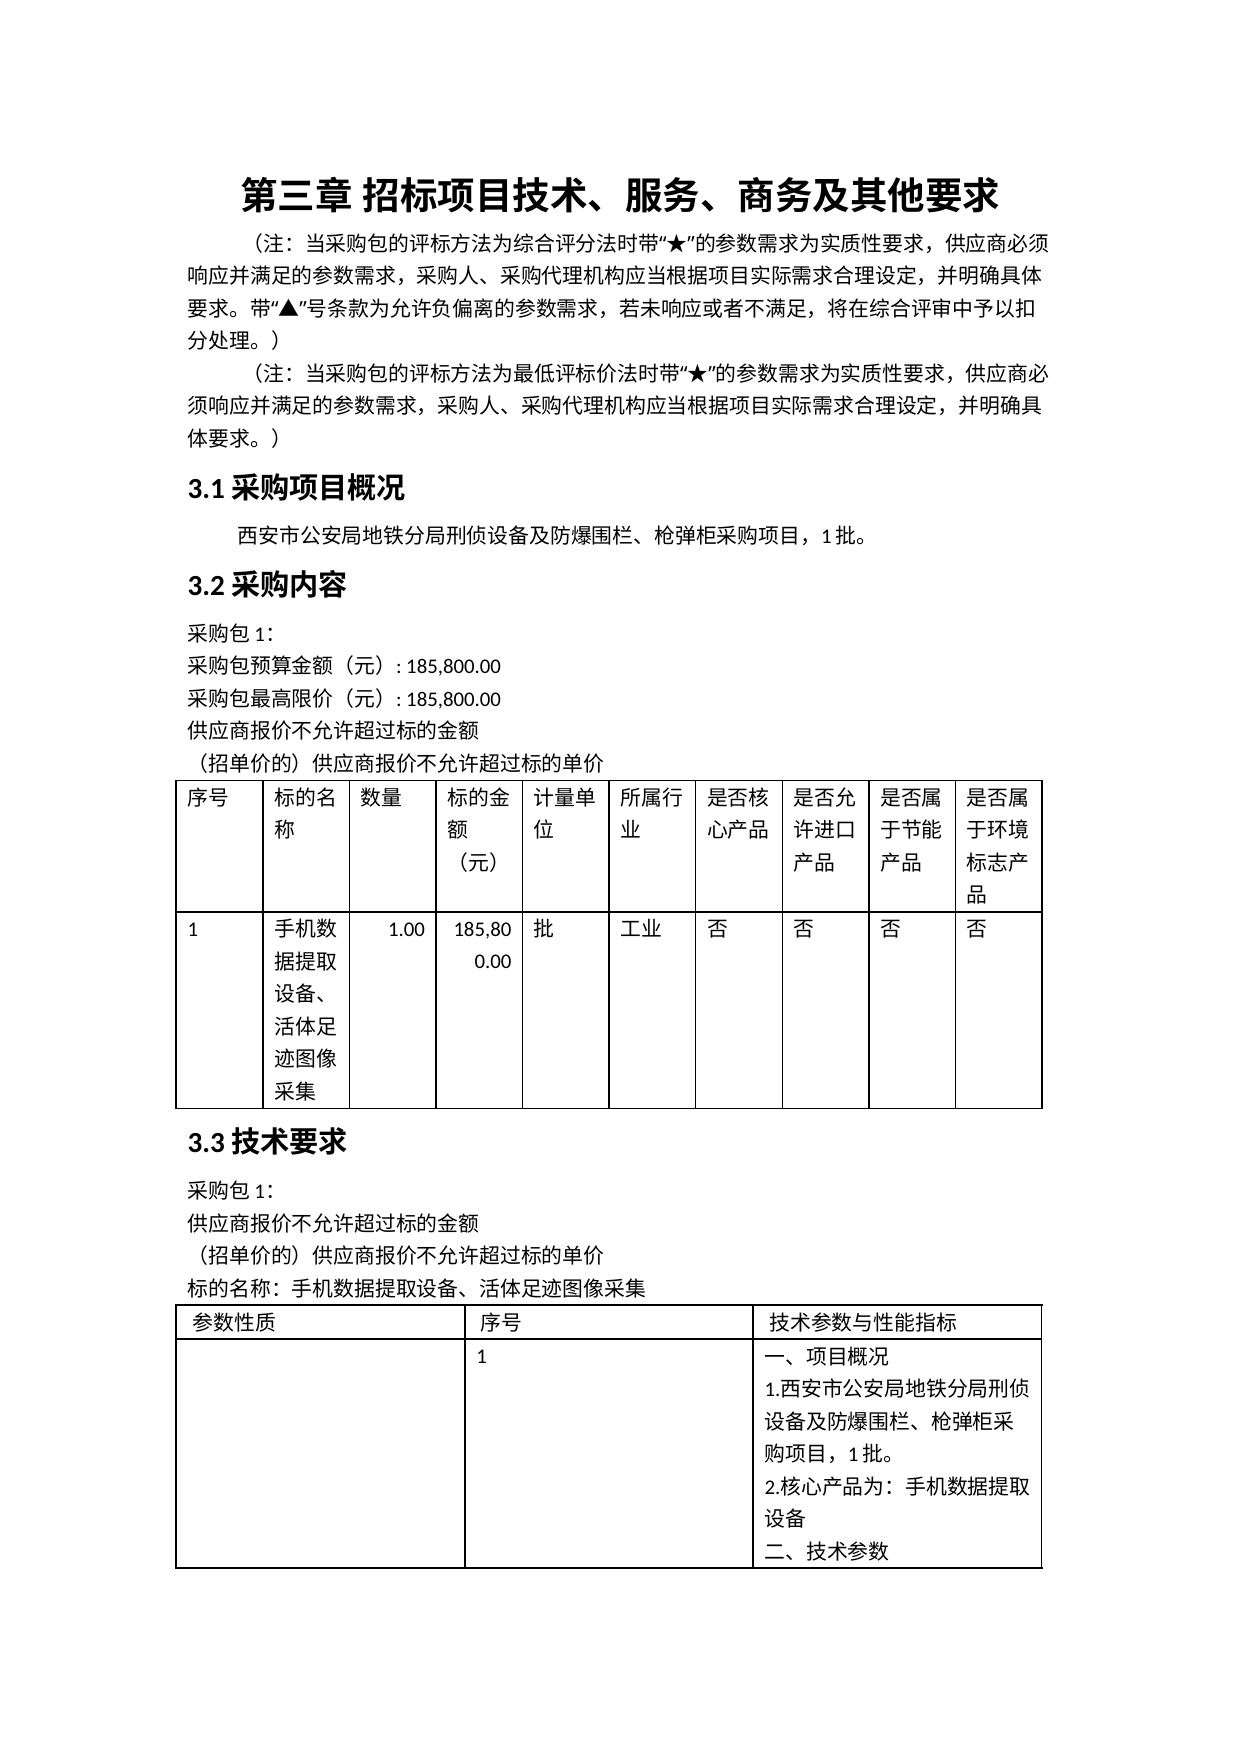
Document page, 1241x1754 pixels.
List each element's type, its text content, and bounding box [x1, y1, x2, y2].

table_header 是否属于环境标志产品 [956, 781, 1041, 911]
table_header 标的金额 （元） [437, 781, 522, 911]
text 3.1采购项目概况 [187, 454, 1053, 519]
table_cell 1 [466, 1340, 752, 1567]
table_header 计量单位 [523, 781, 608, 911]
table_cell [177, 1340, 464, 1567]
text 供应商报价不允许超过标的金额 [187, 714, 1053, 747]
table_header 是否核心产品 [696, 781, 782, 911]
table_cell 1.00 [350, 913, 435, 1108]
text 西安市公安局地铁分局刑侦设备及防爆围栏、枪弹柜采购项目，1批。 [187, 519, 1053, 552]
table_cell 否 [696, 913, 782, 1108]
table_header 序号 [466, 1306, 752, 1338]
text 3.2采购内容 [187, 552, 1053, 617]
table_header 是否允许进口产品 [783, 781, 868, 911]
table_cell 否 [956, 913, 1041, 1108]
table_header 是否属于节能产品 [870, 781, 955, 911]
text 采购包1： [187, 617, 1053, 649]
text （招单价的）供应商报价不允许超过标的单价 [187, 1239, 1053, 1272]
table_header 参数性质 [177, 1306, 464, 1338]
text 第三章 招标项目技术、服务、商务及其他要求 [187, 162, 1053, 227]
text 供应商报价不允许超过标的金额 [187, 1207, 1053, 1239]
text （注：当采购包的评标方法为最低评标价法时带“★”的参数需求为实质性要求，供应商必须响应并满足的参数需求，采购人、采购代理机构应当根据项目实际需求合理设定，并明确具体要求。） [187, 357, 1053, 454]
table_header 数量 [350, 781, 435, 911]
text 采购包最高限价（元）: 185,800.00 [187, 682, 1053, 714]
text （注：当采购包的评标方法为综合评分法时带“★”的参数需求为实质性要求，供应商必须响应并满足的参数需求，采购人、采购代理机构应当根据项目实际需求合理设定，并明确具体要求。带“▲”号条款为允许负偏离的参数需求，若未响应或者不满足，将在综合评审中予以扣分处理。） [187, 227, 1053, 357]
text 采购包1： [187, 1174, 1053, 1207]
table_cell 185,800.00 [437, 913, 522, 1108]
text 3.3技术要求 [187, 1109, 1053, 1174]
table_cell 手机数据提取设备、活体足迹图像采集 [264, 913, 349, 1108]
table_cell 否 [783, 913, 868, 1108]
table_cell 批 [523, 913, 608, 1108]
table_header 技术参数与性能指标 [754, 1306, 1041, 1338]
table_cell 否 [870, 913, 955, 1108]
table_cell 工业 [610, 913, 695, 1108]
table_header 标的名称 [264, 781, 349, 911]
text 采购包预算金额（元）: 185,800.00 [187, 649, 1053, 682]
table_header 序号 [177, 781, 262, 911]
table_cell 1 [177, 913, 262, 1108]
text （招单价的）供应商报价不允许超过标的单价 [187, 747, 1053, 779]
table_header 所属行业 [610, 781, 695, 911]
text 标的名称：手机数据提取设备、活体足迹图像采集 [187, 1272, 1053, 1304]
